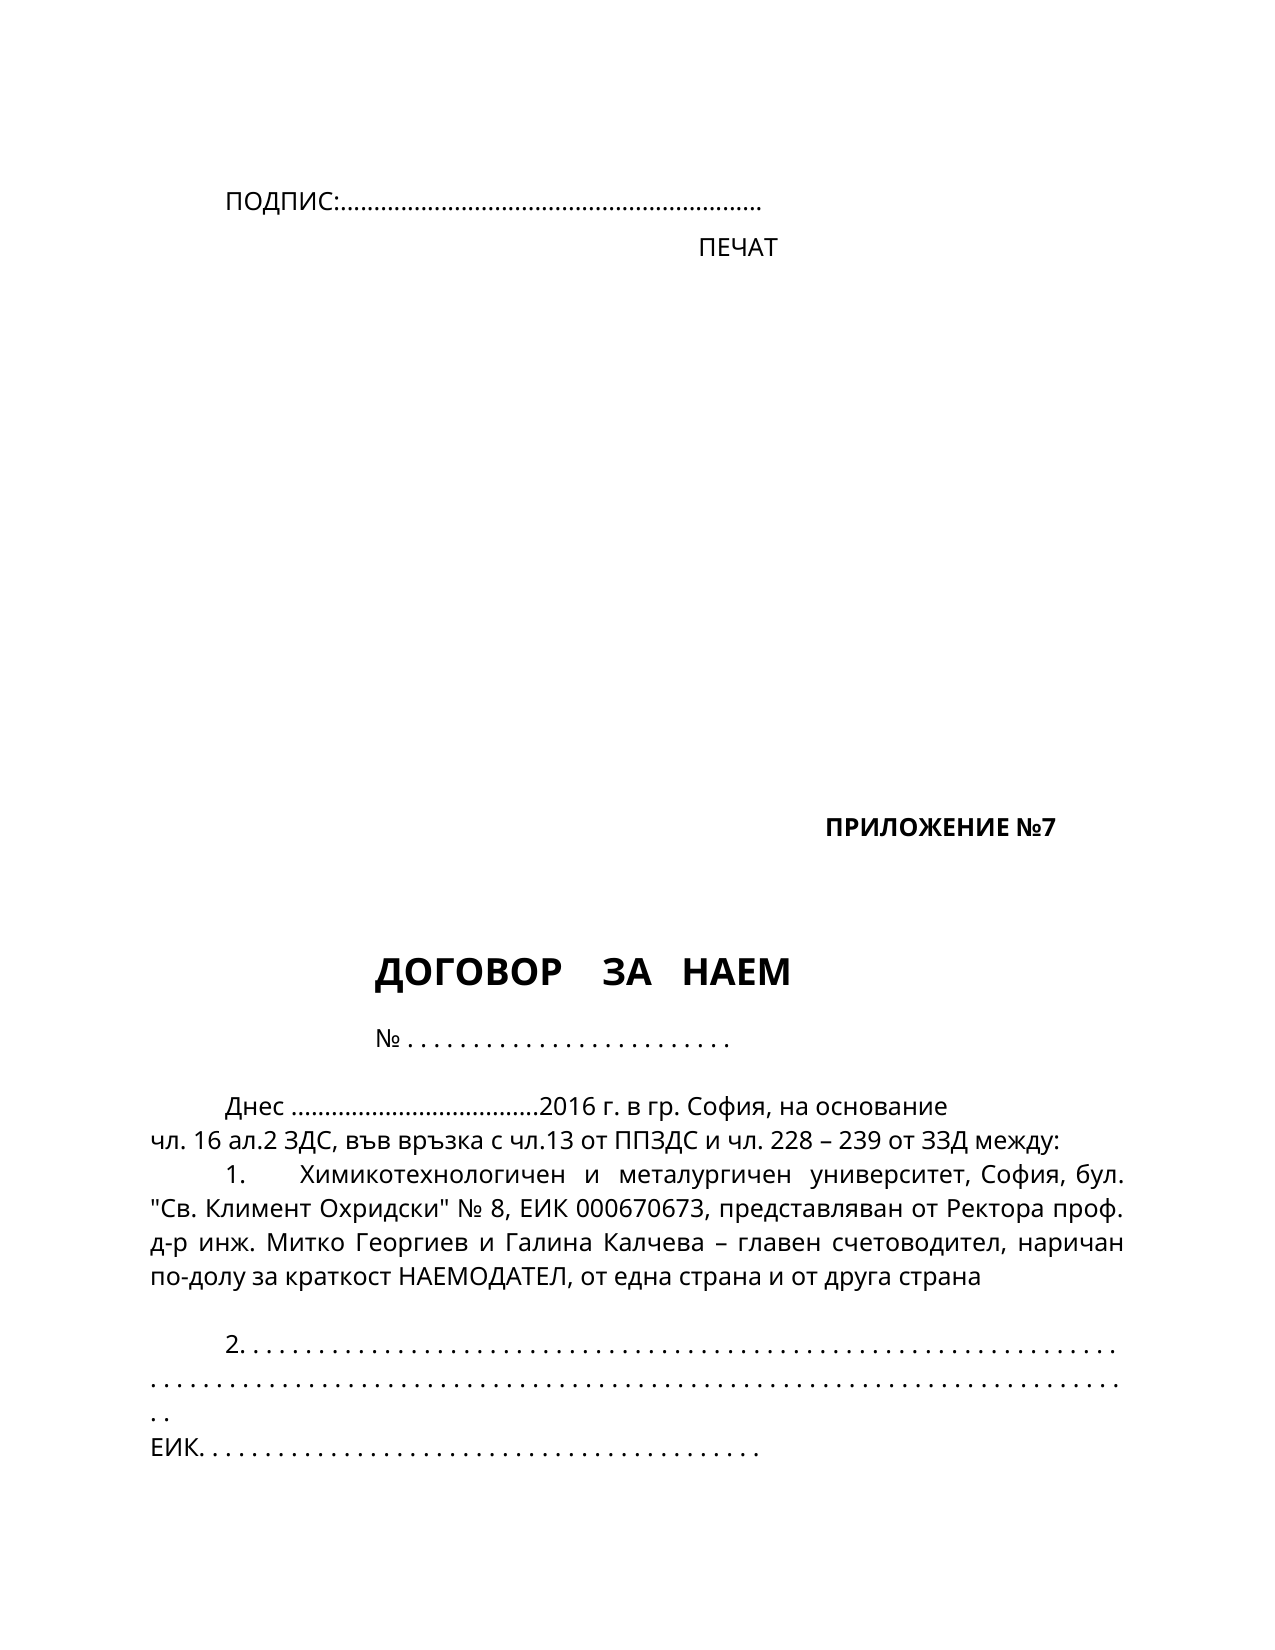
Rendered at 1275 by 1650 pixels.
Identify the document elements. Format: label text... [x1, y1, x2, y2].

text 2. . . . . . . . . . . . . . . . . . . . . . . . . . . . . . . . . . . . . . . . . . . . . . . . . . . . . . . . . . . . . . . . . . . . . . . . . . . . . . . . . . . . . . . . . . . . . . . . . . . . . . . . . . . . . . . . . . . . . . . . . . . . . . . . . . . . . . . . . . . . . . . [150, 1327, 1125, 1429]
text ЕИК. . . . . . . . . . . . . . . . . . . . . . . . . . . . . . . . . . . . . . . . . . . [150, 1429, 1125, 1463]
text 1. Химикотехнологичен и металургичен университет, София, бул. "Св. Климент Охридски" № 8, ЕИК 000670673, представляван от Ректора проф. д-р инж. Митко Георгиев и Галина Калчева – главен счетоводител, наричан по-долу за краткост НАЕМОДАТЕЛ, от една страна и от друга страна [150, 1157, 1125, 1293]
text ПЕЧАТ [150, 230, 1125, 264]
text чл. 16 ал.2 ЗДС, във връзка с чл.13 от ППЗДС и чл. 228 – 239 от ЗЗД между: [150, 1123, 1125, 1157]
text № . . . . . . . . . . . . . . . . . . . . . . . . . [150, 1020, 1125, 1054]
text ПОДПИС:............................................................... [150, 150, 1125, 218]
text ПРИЛОЖЕНИЕ №7 [750, 809, 1125, 843]
text Днес .....................................2016 г. в гр. София, на основание [150, 1088, 1125, 1123]
text ДОГОВОР ЗА НАЕМ [375, 945, 1125, 996]
